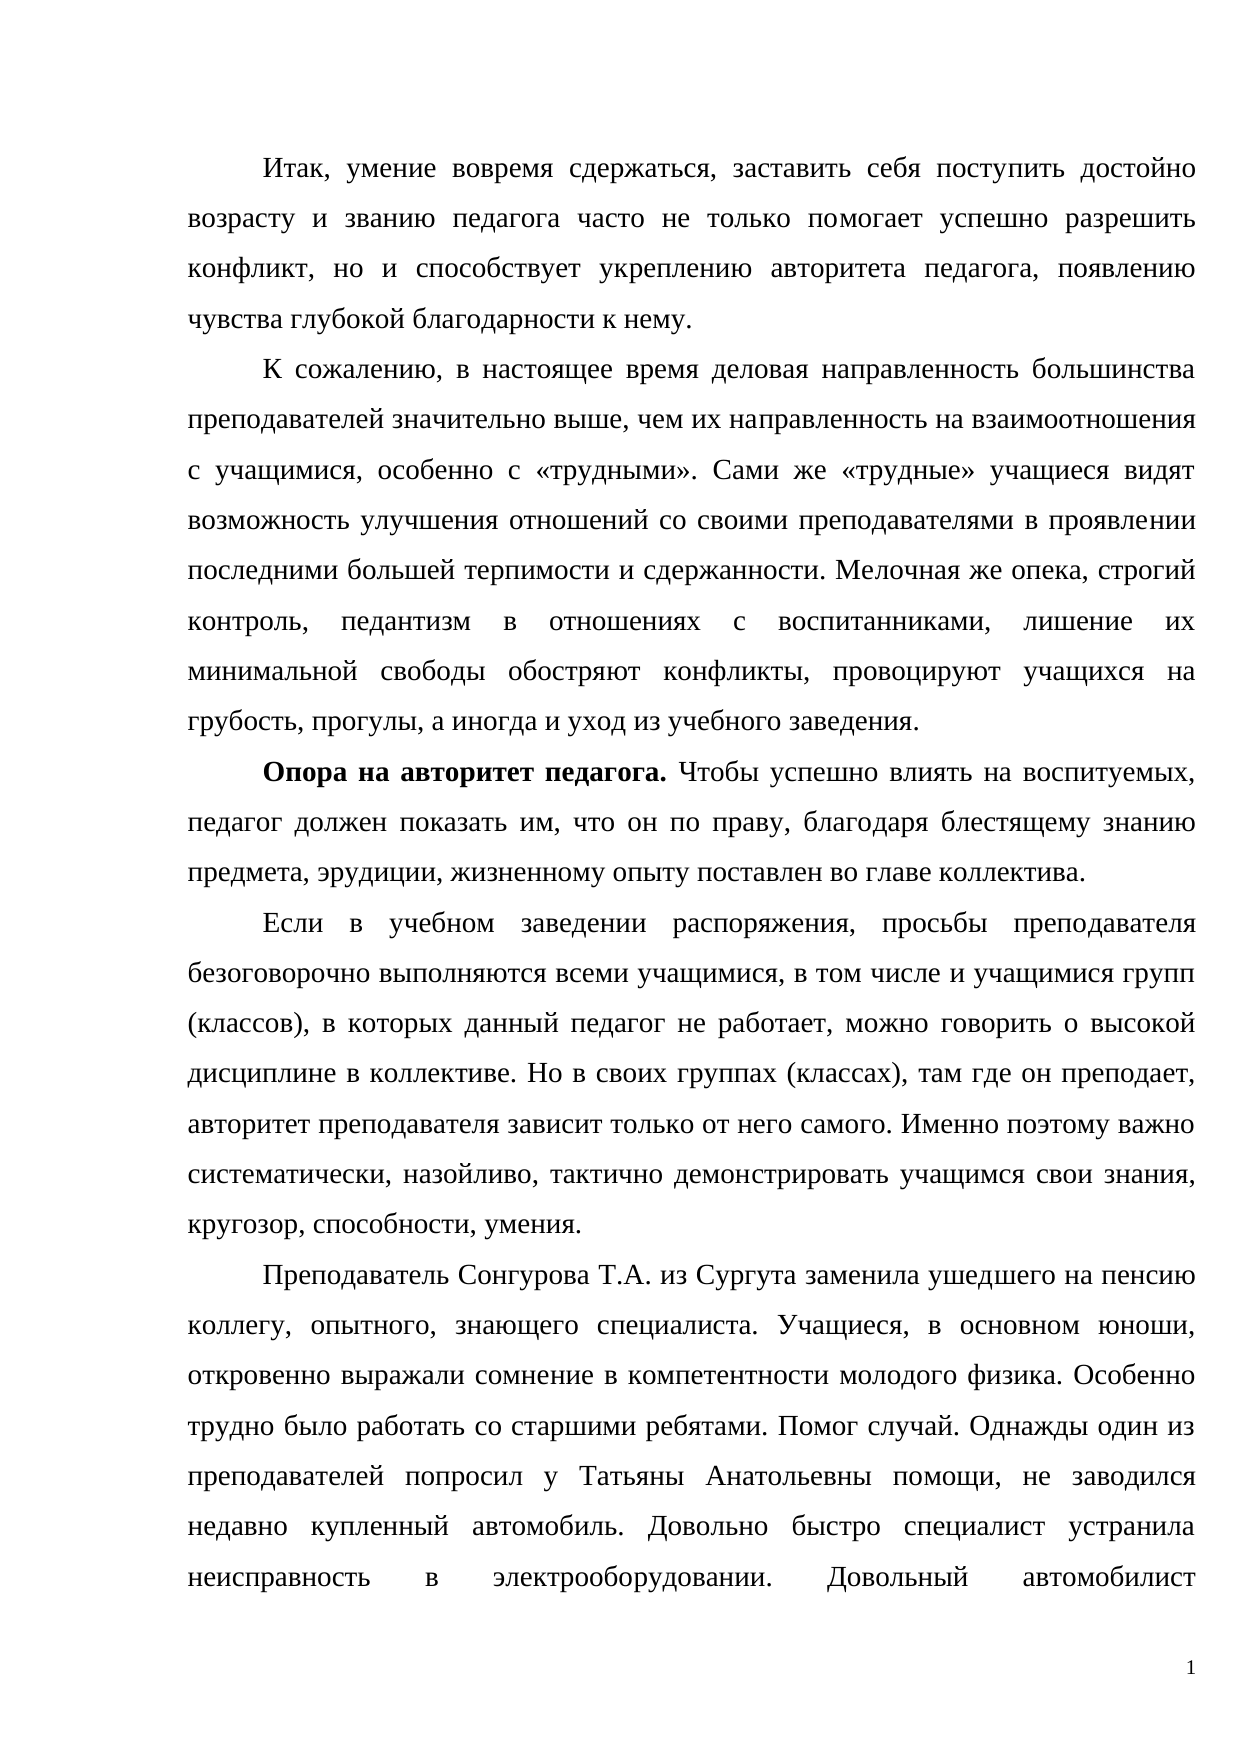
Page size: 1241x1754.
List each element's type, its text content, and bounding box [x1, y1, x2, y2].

text К сожалению, в настоящее время деловая направленность большинства преподавателей значительно выше, чем их направленность на взаимоотношения с учащимися, особенно с «трудными». Сами же «трудные» учащиеся видят возможность улучшения отношений со своими преподавателями в проявлении последними большей терпимости и сдержанности. Мелочная же опека, строгий контроль, педантизм в отношениях с воспитанниками, лишение их минимальной свободы обостряют конфликты, провоцируют учащихся на грубость, прогулы, а иногда и уход из учебного заведения. [187, 351, 1196, 737]
text Итак, умение вовремя сдержаться, заставить себя поступить достойно возрасту и званию педагога часто не только помогает успешно разрешить конфликт, но и способствует укреплению авторитета педагога, появлению чувства глубокой благодарности к нему. [187, 150, 1196, 334]
text Если в учебном заведении распоряжения, просьбы преподавателя безоговорочно выполняются всеми учащимися, в том числе и учащимися групп (классов), в которых данный педагог не работает, можно говорить о высокой дисциплине в коллективе. Но в своих группах (классах), там где он преподает, авторитет преподавателя зависит только от него самого. Именно поэтому важно систематически, назойливо, тактично демонстрировать учащимся свои знания, кругозор, способности, умения. [187, 905, 1196, 1240]
text Опора на авторитет педагога. Чтобы успешно влиять на воспитуемых, педагог должен показать им, что он по праву, благодаря блестящему знанию предмета, эрудиции, жизненному опыту поставлен во главе коллектива. [187, 754, 1196, 888]
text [187, 1257, 1196, 1592]
